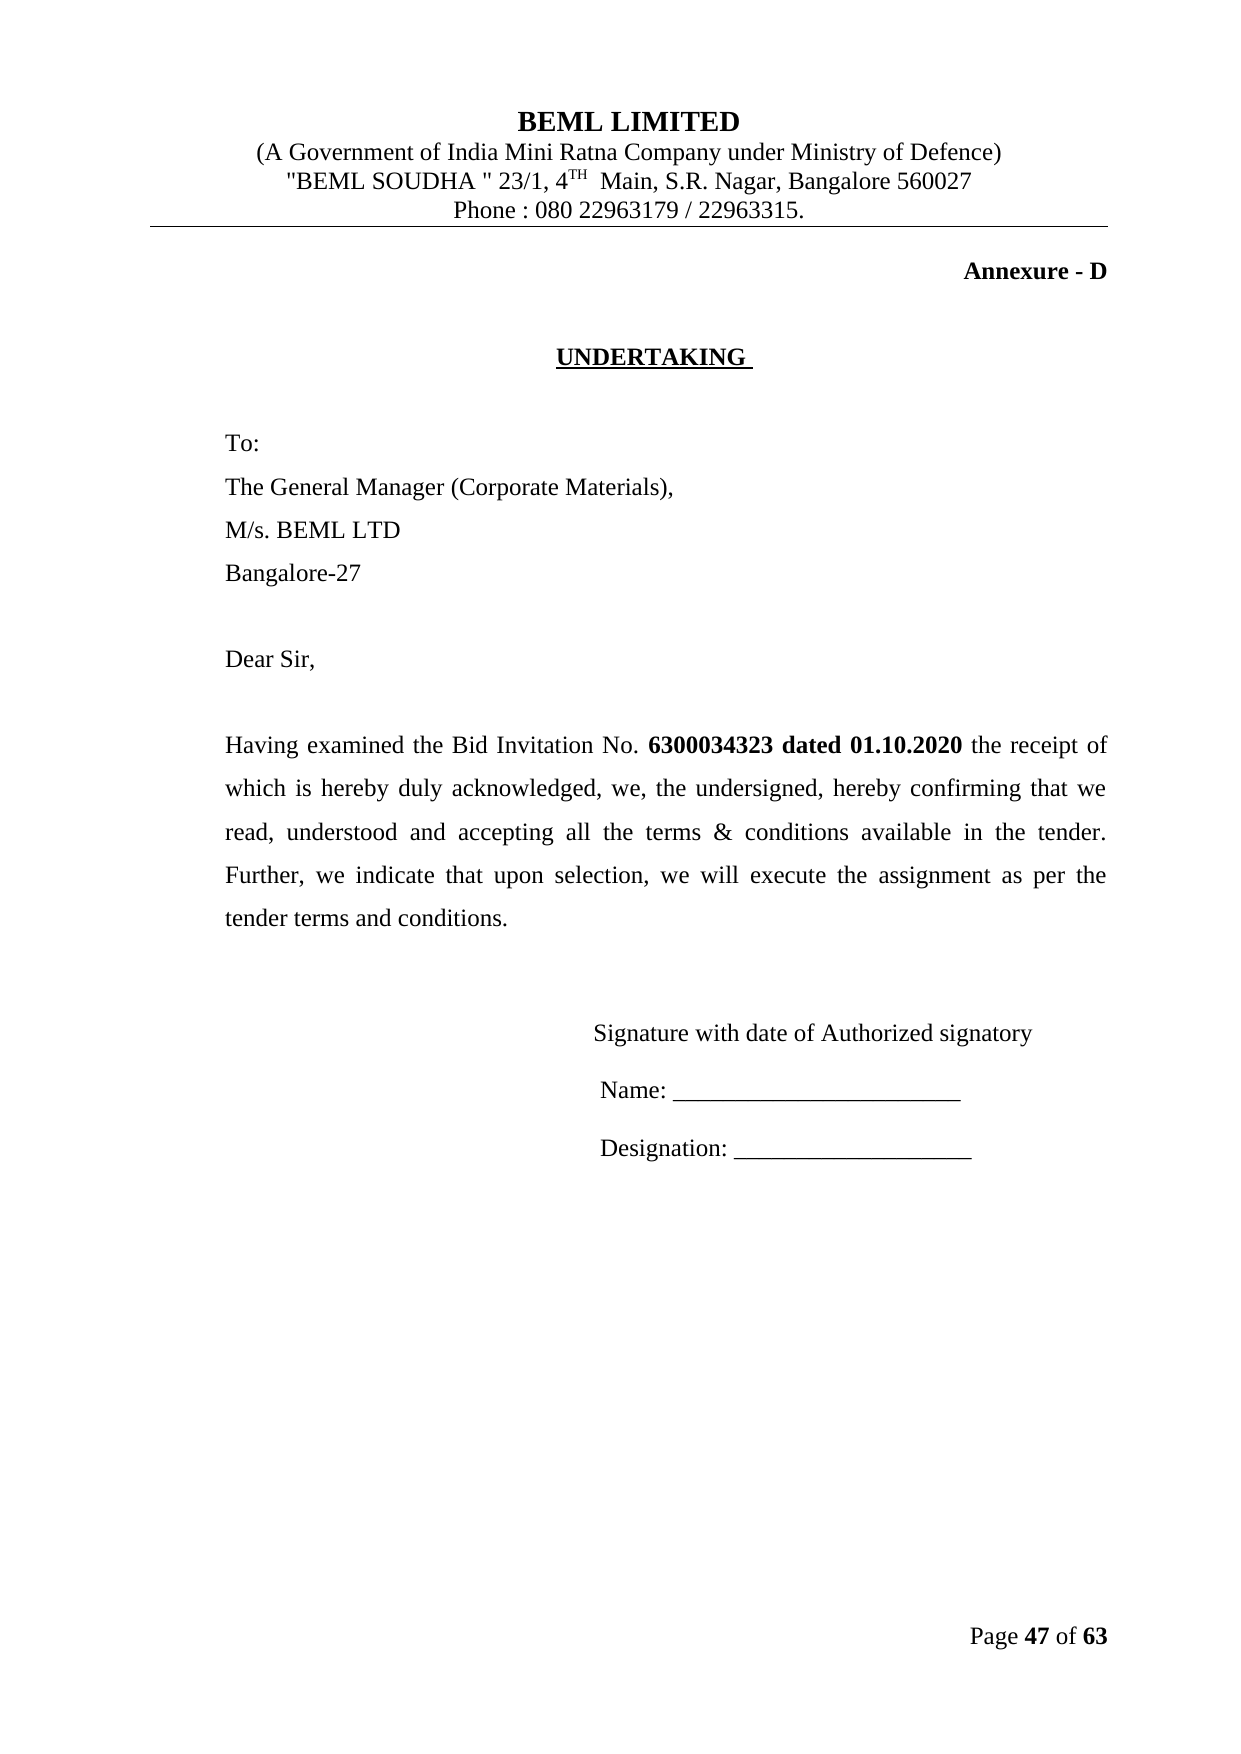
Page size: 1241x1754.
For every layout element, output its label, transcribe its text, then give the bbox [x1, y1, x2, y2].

text UNDERTAKING [225, 342, 1077, 371]
text Name: _______________________ [525, 1075, 1108, 1104]
text The General Manager (Corporate Materials), [225, 472, 1108, 500]
text Signature with date of Authorized signatory [225, 1018, 1108, 1047]
text M/s. BEML LTD [225, 515, 1108, 543]
text Dear Sir, [225, 644, 1108, 673]
text Having examined the Bid Invitation No. 6300034323 dated 01.10.2020 the receipt of which is hereby duly acknowledged, we, the undersigned, hereby confirming that we read, understood and accepting all the terms & conditions available in the tender. Further, we indicate that upon selection, we will execute the assignment as per the tender terms and conditions. [225, 730, 1108, 932]
text Annexure - D [150, 256, 1108, 285]
text Designation: ___________________ [525, 1133, 1108, 1162]
text To: [225, 428, 1108, 457]
text Bangalore-27 [225, 558, 1108, 587]
